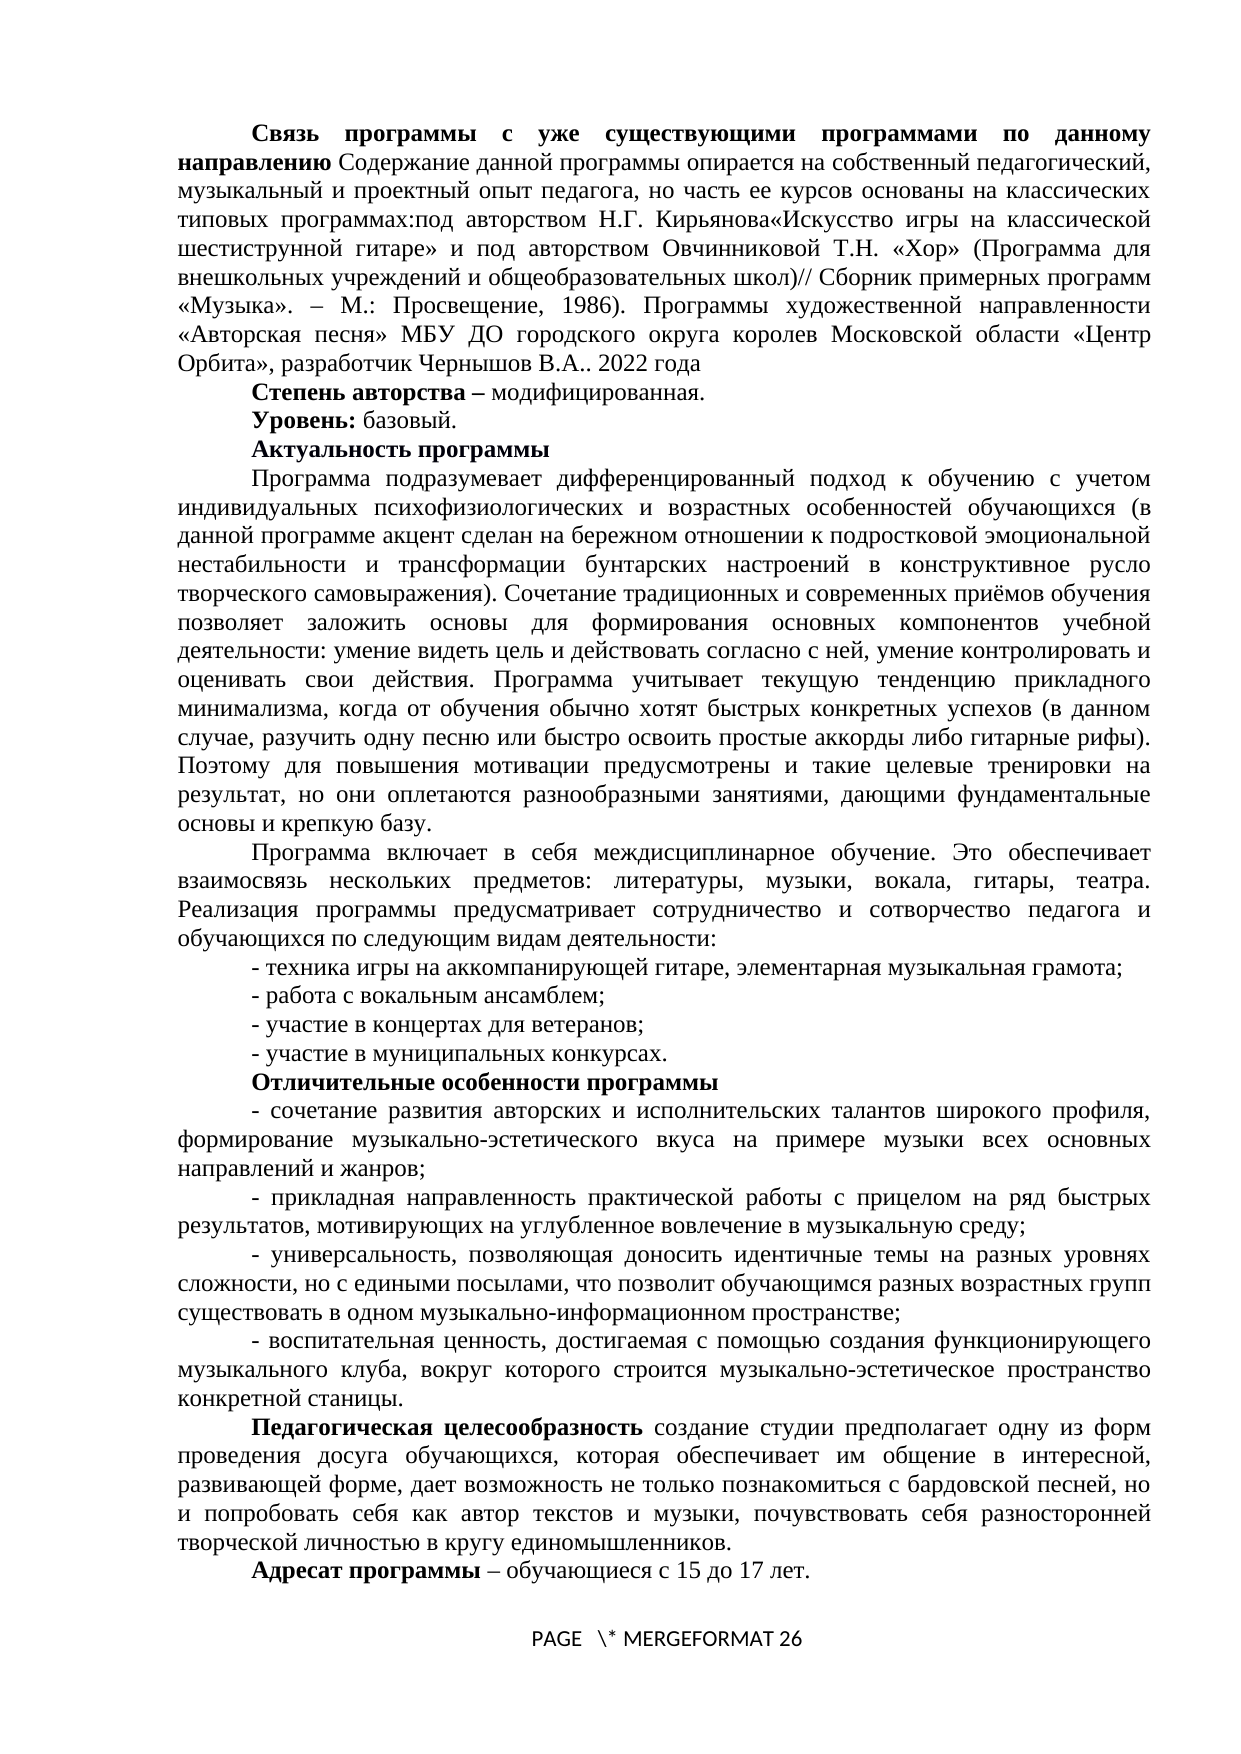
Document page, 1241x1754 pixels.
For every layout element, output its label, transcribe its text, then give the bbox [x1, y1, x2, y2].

text - универсальность, позволяющая доносить идентичные темы на разных уровнях сложности, но с едиными посылами, что позволит обучающимся разных возрастных групп существовать в одном музыкально-информационном пространстве; [177, 1239, 1152, 1326]
text - прикладная направленность практической работы с прицелом на ряд быстрых результатов, мотивирующих на углубленное вовлечение в музыкальную среду; [177, 1182, 1152, 1239]
text - воспитательная ценность, достигаемая с помощью создания функционирующего музыкального клуба, вокруг которого строится музыкально-эстетическое пространство конкретной станицы. [177, 1326, 1152, 1412]
text - работа с вокальным ансамблем; [177, 981, 1152, 1009]
text - участие в муниципальных конкурсах. [177, 1038, 1152, 1067]
text Программа подразумевает дифференцированный подход к обучению с учетом индивидуальных психофизиологических и возрастных особенностей обучающихся (в данной программе акцент сделан на бережном отношении к подростковой эмоциональной нестабильности и трансформации бунтарских настроений в конструктивное русло творческого самовыражения). Сочетание традиционных и современных приёмов обучения позволяет заложить основы для формирования основных компонентов учебной деятельности: умение видеть цель и действовать согласно с ней, умение контролировать и оценивать свои действия. Программа учитывает текущую тенденцию прикладного минимализма, когда от обучения обычно хотят быстрых конкретных успехов (в данном случае, разучить одну песню или быстро освоить простые аккорды либо гитарные рифы). Поэтому для повышения мотивации предусмотрены и такие целевые тренировки на результат, но они оплетаются разнообразными занятиями, дающими фундаментальные основы и крепкую базу. [177, 463, 1152, 837]
text Отличительные особенности программы [177, 1067, 1152, 1096]
text Педагогическая целесообразность создание студии предполагает одну из форм проведения досуга обучающихся, которая обеспечивает им общение в интересной, развивающей форме, дает возможность не только познакомиться с бардовской песней, но и попробовать себя как автор текстов и музыки, почувствовать себя разносторонней творческой личностью в кругу единомышленников. [177, 1412, 1152, 1556]
text Связь программы с уже существующими программами по данному направлению Содержание данной программы опирается на собственный педагогический, музыкальный и проектный опыт педагога, но часть ее курсов основаны на классических типовых программах:под авторством Н.Г. Кирьянова«Искусство игры на классической шестиструнной гитаре» и под авторством Овчинниковой Т.Н. «Хор» (Программа для внешкольных учреждений и общеобразовательных школ)// Сборник примерных программ «Музыка». – М.: Просвещение, 1986). Программы художественной направленности «Авторская песня» МБУ ДО городского округа королев Московской области «Центр Орбита», разработчик Чернышов В.А.. 2022 года [177, 118, 1152, 377]
text Программа включает в себя междисциплинарное обучение. Это обеспечивает взаимосвязь нескольких предметов: литературы, музыки, вокала, гитары, театра. Реализация программы предусматривает сотрудничество и сотворчество педагога и обучающихся по следующим видам деятельности: [177, 837, 1152, 952]
text - участие в концертах для ветеранов; [177, 1009, 1152, 1038]
text - сочетание развития авторских и исполнительских талантов широкого профиля, формирование музыкально-эстетического вкуса на примере музыки всех основных направлений и жанров; [177, 1096, 1152, 1182]
text Адресат программы – обучающиеся с 15 до 17 лет. [177, 1556, 1152, 1584]
text Уровень: базовый. [177, 406, 1152, 434]
text - техника игры на аккомпанирующей гитаре, элементарная музыкальная грамота; [177, 952, 1152, 981]
text Степень авторства – модифицированная. [177, 377, 1152, 406]
text Актуальность программы [177, 434, 1152, 463]
